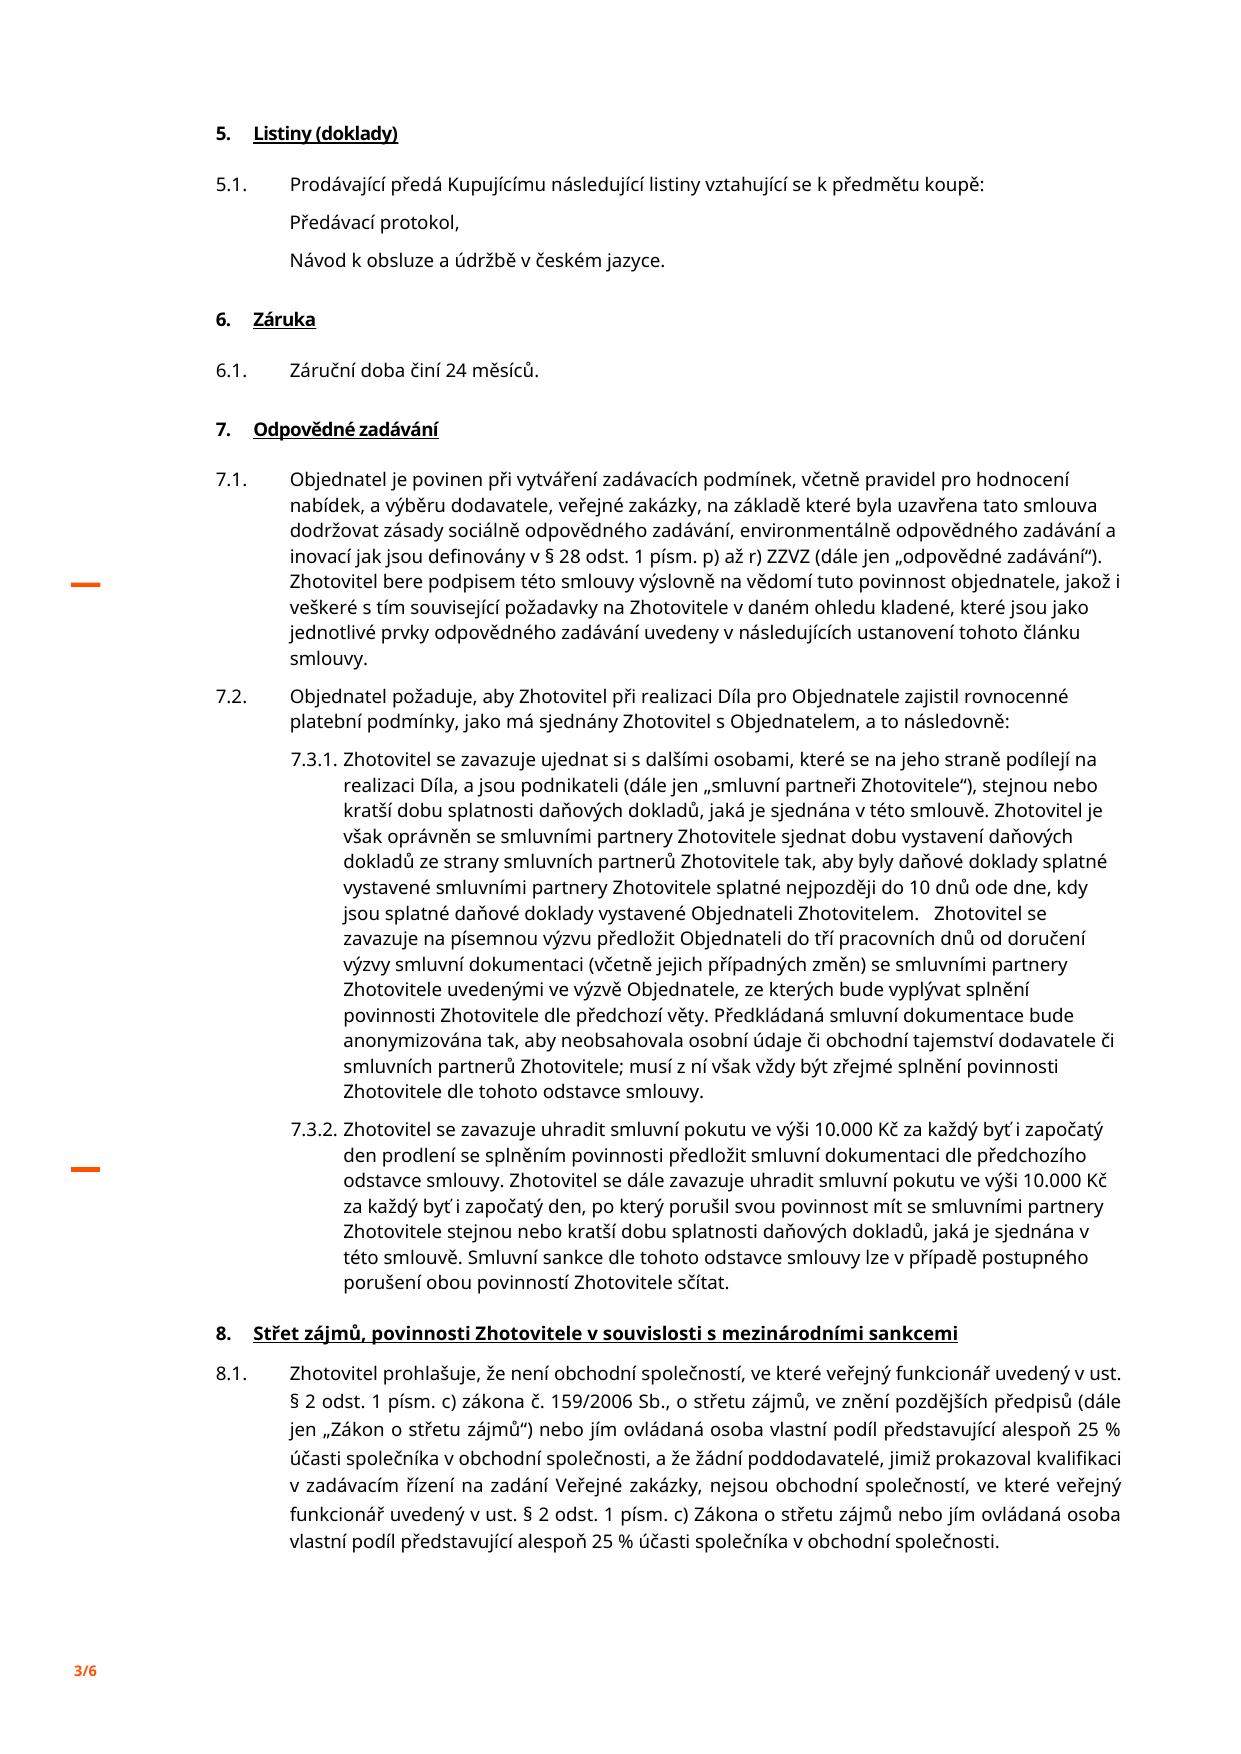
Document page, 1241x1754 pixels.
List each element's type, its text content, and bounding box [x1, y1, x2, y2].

list Objednatel je povinen při vytváření zadávacích podmínek, včetně pravidel pro hodnocení nabídek, a výběru dodavatele, veřejné zakázky, na základě které byla uzavřena tato smlouva dodržovat zásady sociálně odpovědného zadávání, environmentálně odpovědného zadávání a inovací jak jsou definovány v § 28 odst. 1 písm. p) až r) ZZVZ (dále jen „odpovědné zadávání“). Zhotovitel bere podpisem této smlouvy výslovně na vědomí tuto povinnost objednatele, jakož i veškeré s tím související požadavky na Zhotovitele v daném ohledu kladené, které jsou jako jednotlivé prvky odpovědného zadávání uvedeny v následujících ustanovení tohoto článku smlouvy. [216, 467, 1122, 671]
list Objednatel požaduje, aby Zhotovitel při realizaci Díla pro Objednatele zajistil rovnocenné platební podmínky, jako má sjednány Zhotovitel s Objednatelem, a to následovně: [216, 683, 1122, 734]
subtitle Záruka [216, 306, 1122, 332]
subtitle Listiny (doklady) [216, 121, 1122, 146]
text Předávací protokol, [289, 209, 1122, 235]
list Střet zájmů, povinnosti Zhotovitele v souvislosti s mezinárodními sankcemi [216, 1320, 1122, 1346]
text Návod k obsluze a údržbě v českém jazyce. [289, 247, 1122, 273]
list Prodávající předá Kupujícímu následující listiny vztahující se k předmětu koupě: [216, 171, 1122, 197]
list Zhotovitel prohlašuje, že není obchodní společností, ve které veřejný funkcionář uvedený v ust. § 2 odst. 1 písm. c) zákona č. 159/2006 Sb., o střetu zájmů, ve znění pozdějších předpisů (dále jen „Zákon o střetu zájmů“) nebo jím ovládaná osoba vlastní podíl představující alespoň 25 % účasti společníka v obchodní společnosti, a že žádní poddodavatelé, jimiž prokazoval kvalifikaci v zadávacím řízení na zadání Veřejné zakázky, nejsou obchodní společností, ve které veřejný funkcionář uvedený v ust. § 2 odst. 1 písm. c) Zákona o střetu zájmů nebo jím ovládaná osoba vlastní podíl představující alespoň 25 % účasti společníka v obchodní společnosti. [216, 1361, 1122, 1554]
list Zhotovitel se zavazuje uhradit smluvní pokutu ve výši 10.000 Kč za každý byť i započatý den prodlení se splněním povinnosti předložit smluvní dokumentaci dle předchozího odstavce smlouvy. Zhotovitel se dále zavazuje uhradit smluvní pokutu ve výši 10.000 Kč za každý byť i započatý den, po který porušil svou povinnost mít se smluvními partnery Zhotovitele stejnou nebo kratší dobu splatnosti daňových dokladů, jaká je sjednána v této smlouvě. Smluvní sankce dle tohoto odstavce smlouvy lze v případě postupného porušení obou povinností Zhotovitele sčítat. [291, 1117, 1122, 1295]
list Záruční doba činí 24 měsíců. [216, 357, 1122, 382]
subtitle Odpovědné zadávání [216, 416, 1122, 441]
list Zhotovitel se zavazuje ujednat si s dalšími osobami, které se na jeho straně podílejí na realizaci Díla, a jsou podnikateli (dále jen „smluvní partneři Zhotovitele“), stejnou nebo kratší dobu splatnosti daňových dokladů, jaká je sjednána v této smlouvě. Zhotovitel je však oprávněn se smluvními partnery Zhotovitele sjednat dobu vystavení daňových dokladů ze strany smluvních partnerů Zhotovitele tak, aby byly daňové doklady splatné vystavené smluvními partnery Zhotovitele splatné nejpozději do 10 dnů ode dne, kdy jsou splatné daňové doklady vystavené Objednateli Zhotovitelem. Zhotovitel se zavazuje na písemnou výzvu předložit Objednateli do tří pracovních dnů od doručení výzvy smluvní dokumentaci (včetně jejich případných změn) se smluvními partnery Zhotovitele uvedenými ve výzvě Objednatele, ze kterých bude vyplývat splnění povinnosti Zhotovitele dle předchozí věty. Předkládaná smluvní dokumentace bude anonymizována tak, aby neobsahovala osobní údaje či obchodní tajemství dodavatele či smluvních partnerů Zhotovitele; musí z ní však vždy být zřejmé splnění povinnosti Zhotovitele dle tohoto odstavce smlouvy. [291, 747, 1122, 1104]
